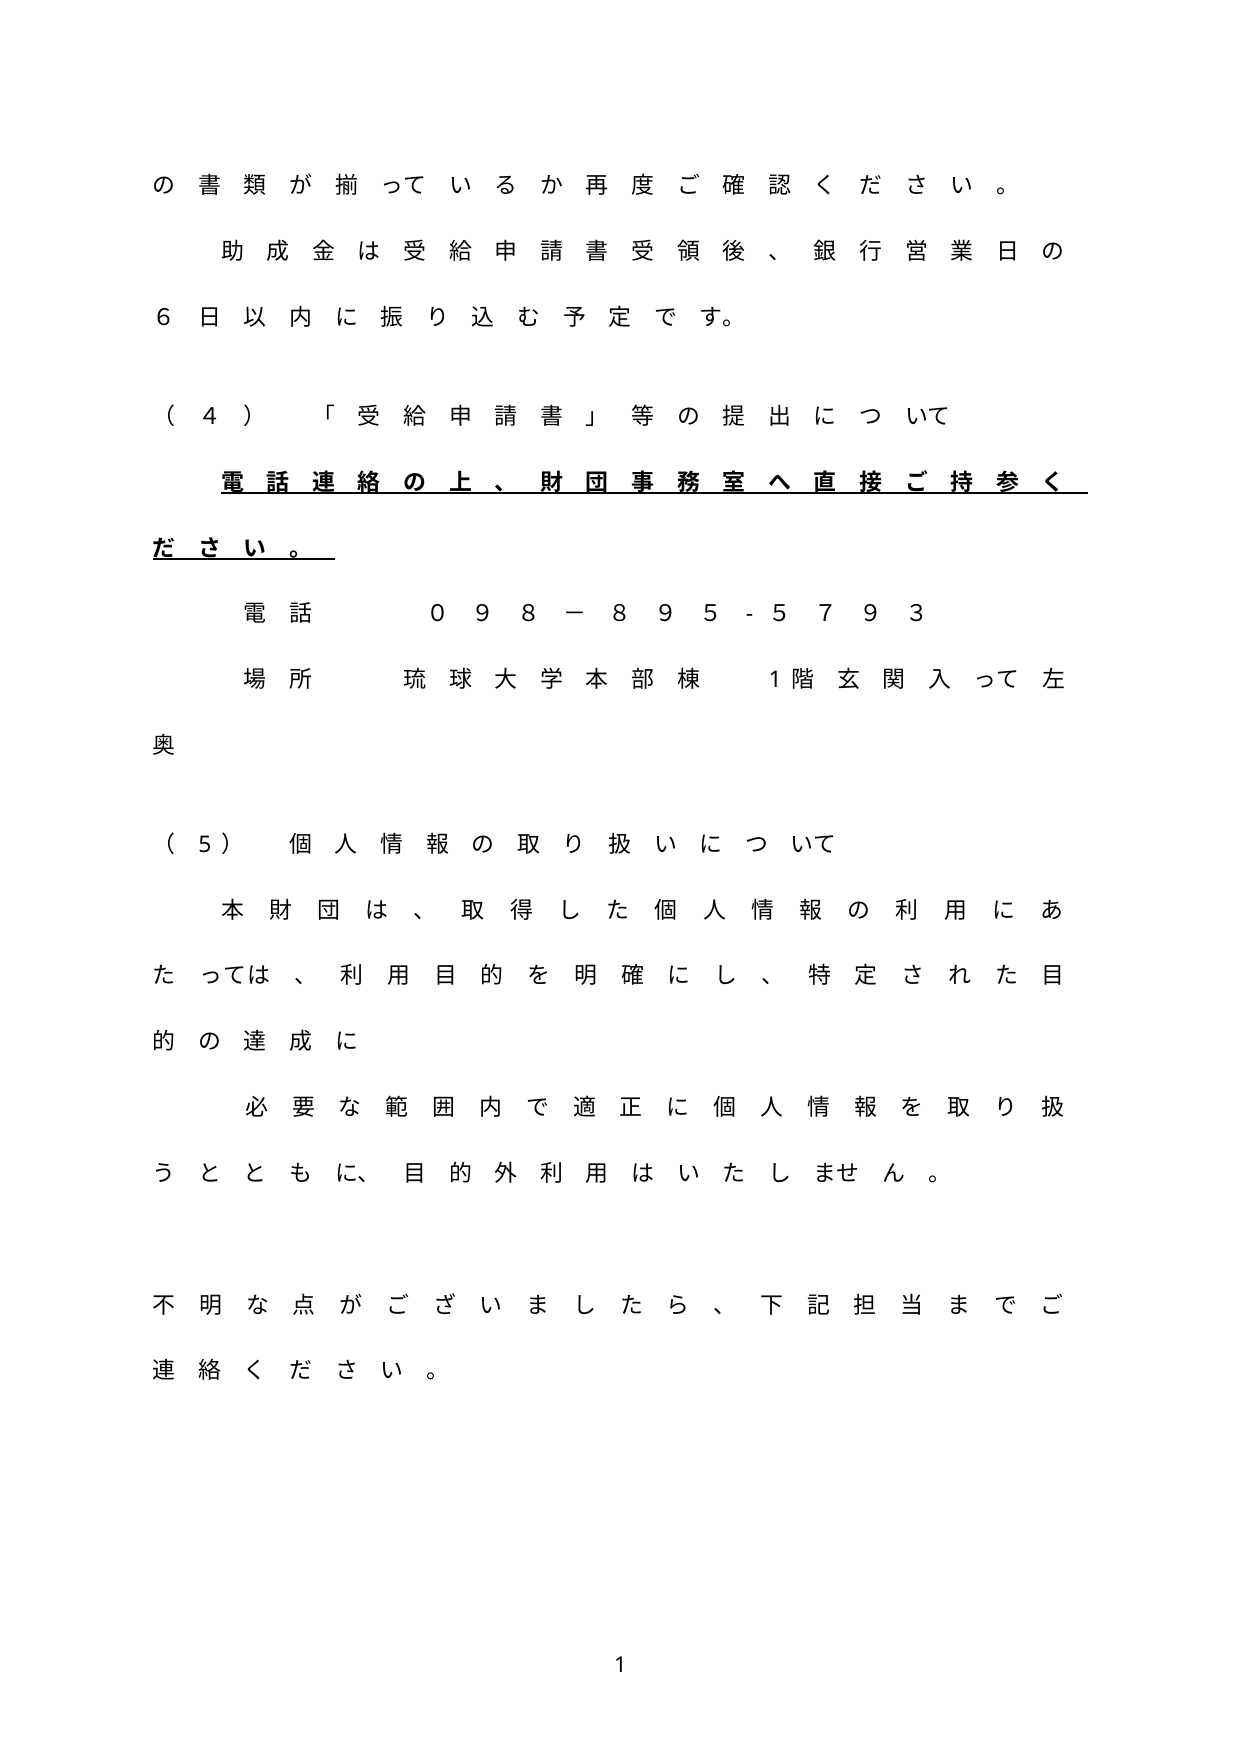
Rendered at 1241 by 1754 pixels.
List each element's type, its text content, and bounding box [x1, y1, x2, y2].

text （４） 「受給申請書」等の提出について [152, 382, 1088, 447]
text 場所 琉球大学本部棟 1階玄関入って左奥 [152, 645, 1088, 777]
text （5） 個人情報の取り扱いについて [152, 809, 1088, 875]
text 必要な範囲内で適正に個人情報を取り扱うとともに、目的外利用はいたしません。 [152, 1073, 1088, 1204]
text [152, 151, 1088, 217]
text 電話 ０９８－８９５-５７９３ [152, 579, 1088, 645]
text 本財団は、取得した個人情報の利用にあたっては、利用目的を明確にし、特定された目的の達成に [152, 875, 1088, 1073]
text 不明な点がございましたら、下記担当までご連絡ください。 [152, 1270, 1088, 1402]
text 助成金は受給申請書受領後、銀行営業日の６日以内に振り込む予定です。 [152, 217, 1088, 349]
text 電話連絡の上、財団事務室へ直接ご持参ください。 [152, 447, 1088, 579]
